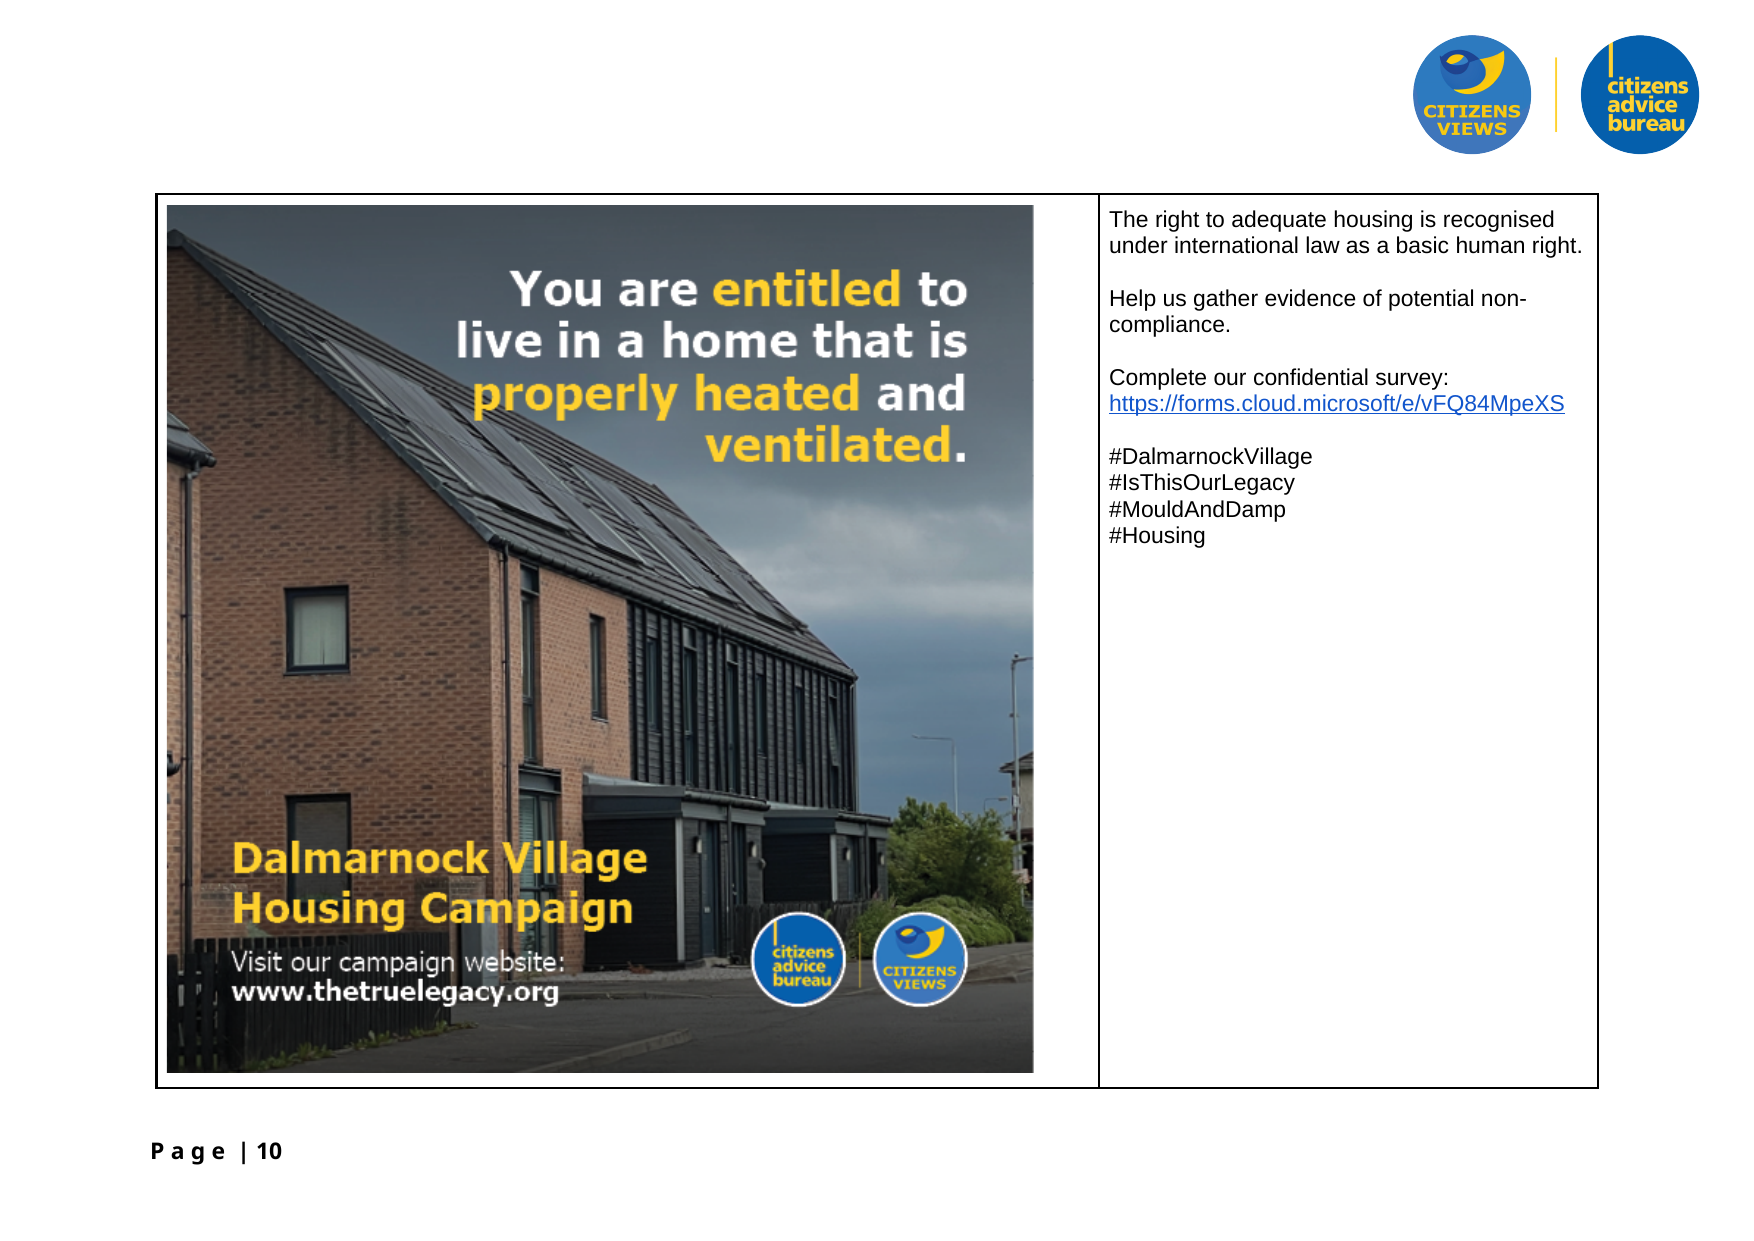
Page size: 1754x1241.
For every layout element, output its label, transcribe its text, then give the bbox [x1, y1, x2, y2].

picture [1389, 11, 1724, 178]
table_header [158, 195, 1098, 1087]
table_header The right to adequate housing is recognised under international law as a basic human right. Help us gather evidence of potential non-compliance. Complete our confidential survey: https://forms.cloud.microsoft/e/vFQ84MpeXS #DalmarnockVillage #IsThisOurLegacy #MouldAndDamp #Housing [1100, 195, 1597, 1087]
picture [166, 205, 1034, 1073]
